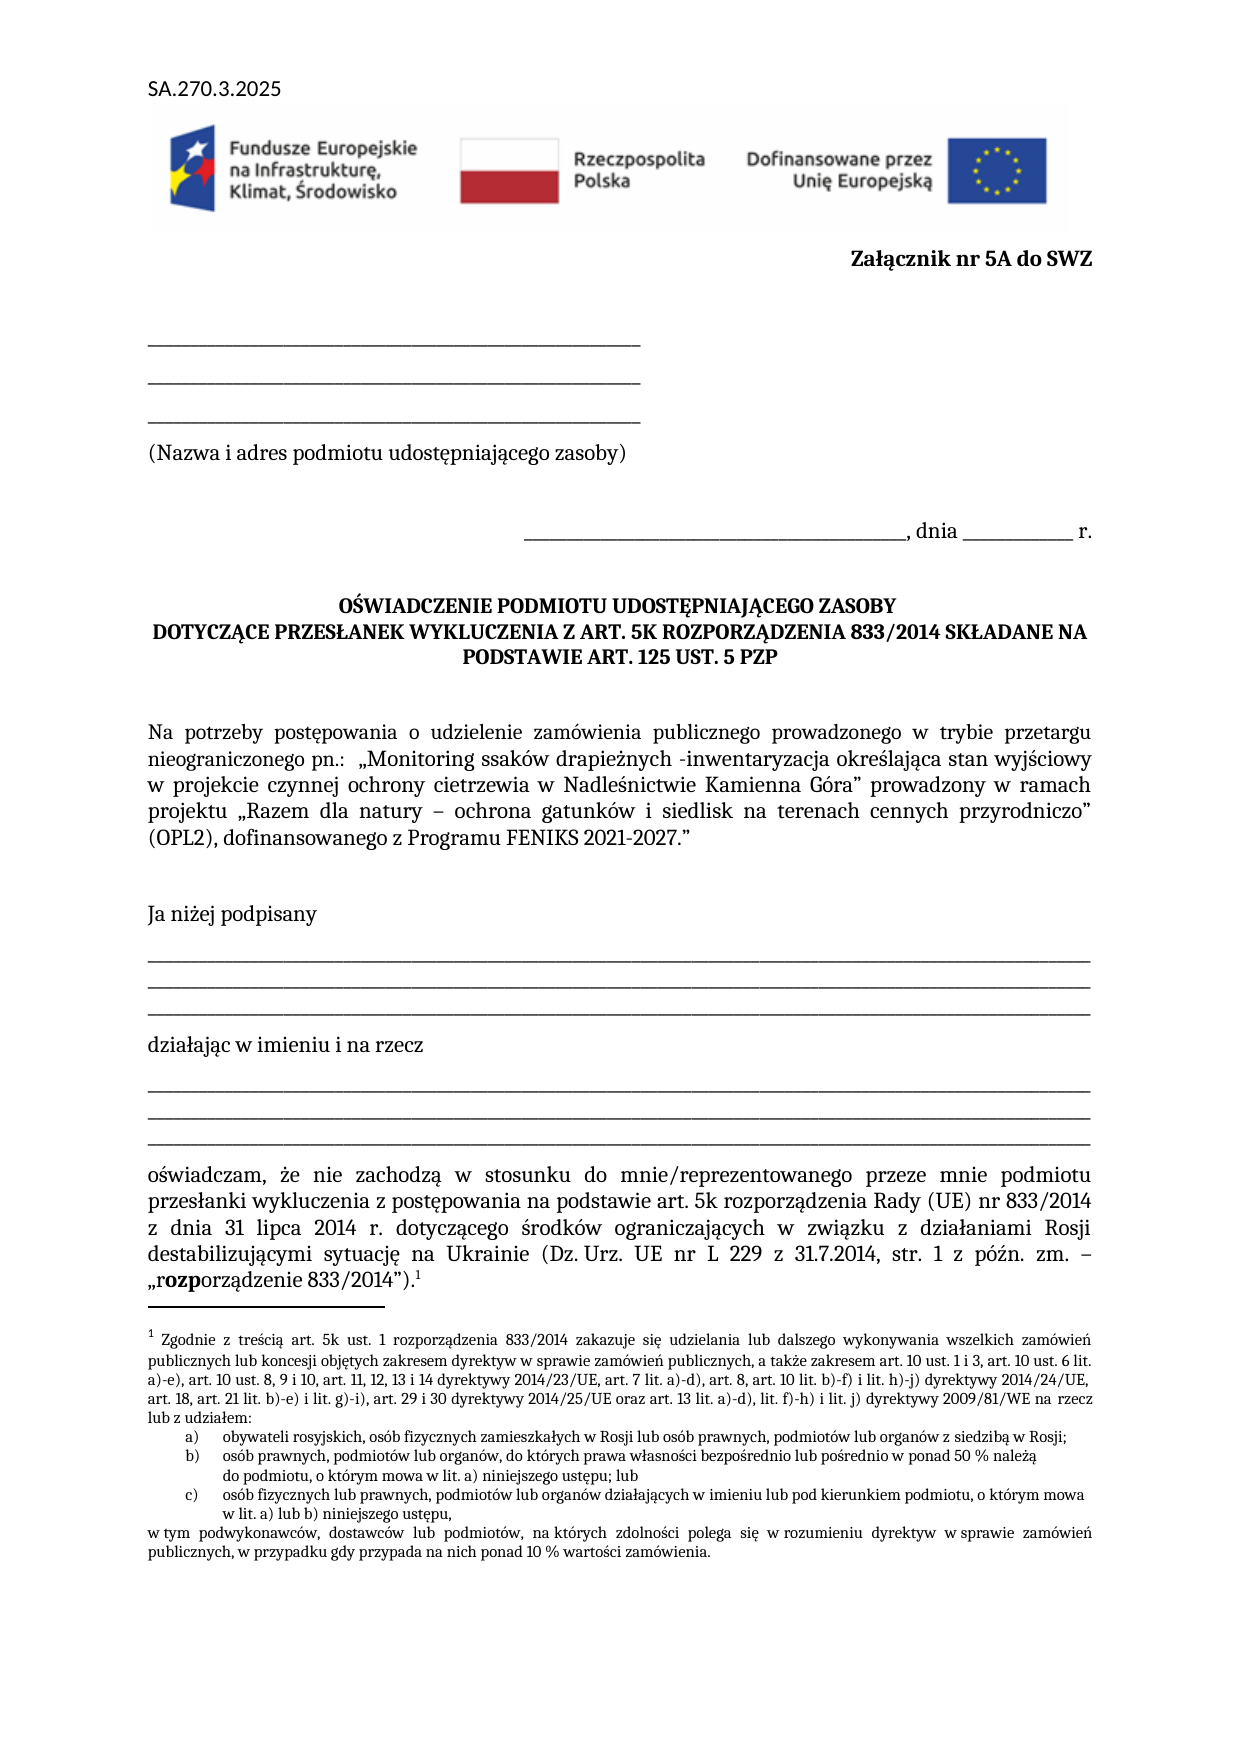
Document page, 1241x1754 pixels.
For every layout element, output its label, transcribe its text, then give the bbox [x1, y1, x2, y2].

text _____________________________________________, dnia _____________ r. [148, 518, 1093, 544]
text (Nazwa i adres podmiotu udostępniającego zasoby) [148, 440, 1093, 466]
text Załącznik nr 5A do SWZ [148, 246, 1093, 272]
text działając w imieniu i na rzecz [148, 1031, 1093, 1058]
text OŚWIADCZENIE PODMIOTU UDOSTĘPNIAJĄCEGO ZASOBY DOTYCZĄCE PRZESŁANEK WYKLUCZENIA Z ART. 5K ROZPORZĄDZENIA 833/2014 SKŁADANE NA PODSTAWIE ART. 125 UST. 5 PZP [148, 594, 1093, 670]
text Na potrzeby postępowania o udzielenie zamówienia publicznego prowadzonego w trybie przetargu nieograniczonego pn.: „Monitoring ssaków drapieżnych -inwentaryzacja określająca stan wyjściowy w projekcie czynnej ochrony cietrzewia w Nadleśnictwie Kamienna Góra” prowadzony w ramach projektu „Razem dla natury – ochrona gatunków i siedlisk na terenach cennych przyrodniczo” (OPL2), dofinansowanego z Programu FENIKS 2021-2027.” [148, 720, 1093, 851]
text oświadczam, że nie zachodzą w stosunku do mnie/reprezentowanego przeze mnie podmiotu przesłanki wykluczenia z postępowania na podstawie art. 5k rozporządzenia Rady (UE) nr 833/2014 z dnia 31 lipca 2014 r. dotyczącego środków ograniczających w związku z działaniami Rosji destabilizującymi sytuację na Ukrainie (Dz. Urz. UE nr L 229 z 31.7.2014, str. 1 z późn. zm. – „rozporządzenie 833/2014”). [148, 1162, 1093, 1293]
text __________________________________________________________ [148, 362, 1093, 389]
text _____________________________________________________________________________________________________________________________________________________________________________________________________________________________________________________________________________________________________________________________________________ [148, 940, 1093, 1019]
text __________________________________________________________ [148, 401, 1093, 427]
text __________________________________________________________ [148, 323, 1093, 350]
text _____________________________________________________________________________________________________________________________________________________________________________________________________________________________________________________________________________________________________________________________________________ [148, 1070, 1093, 1149]
text Ja niżej podpisany [148, 901, 1093, 927]
